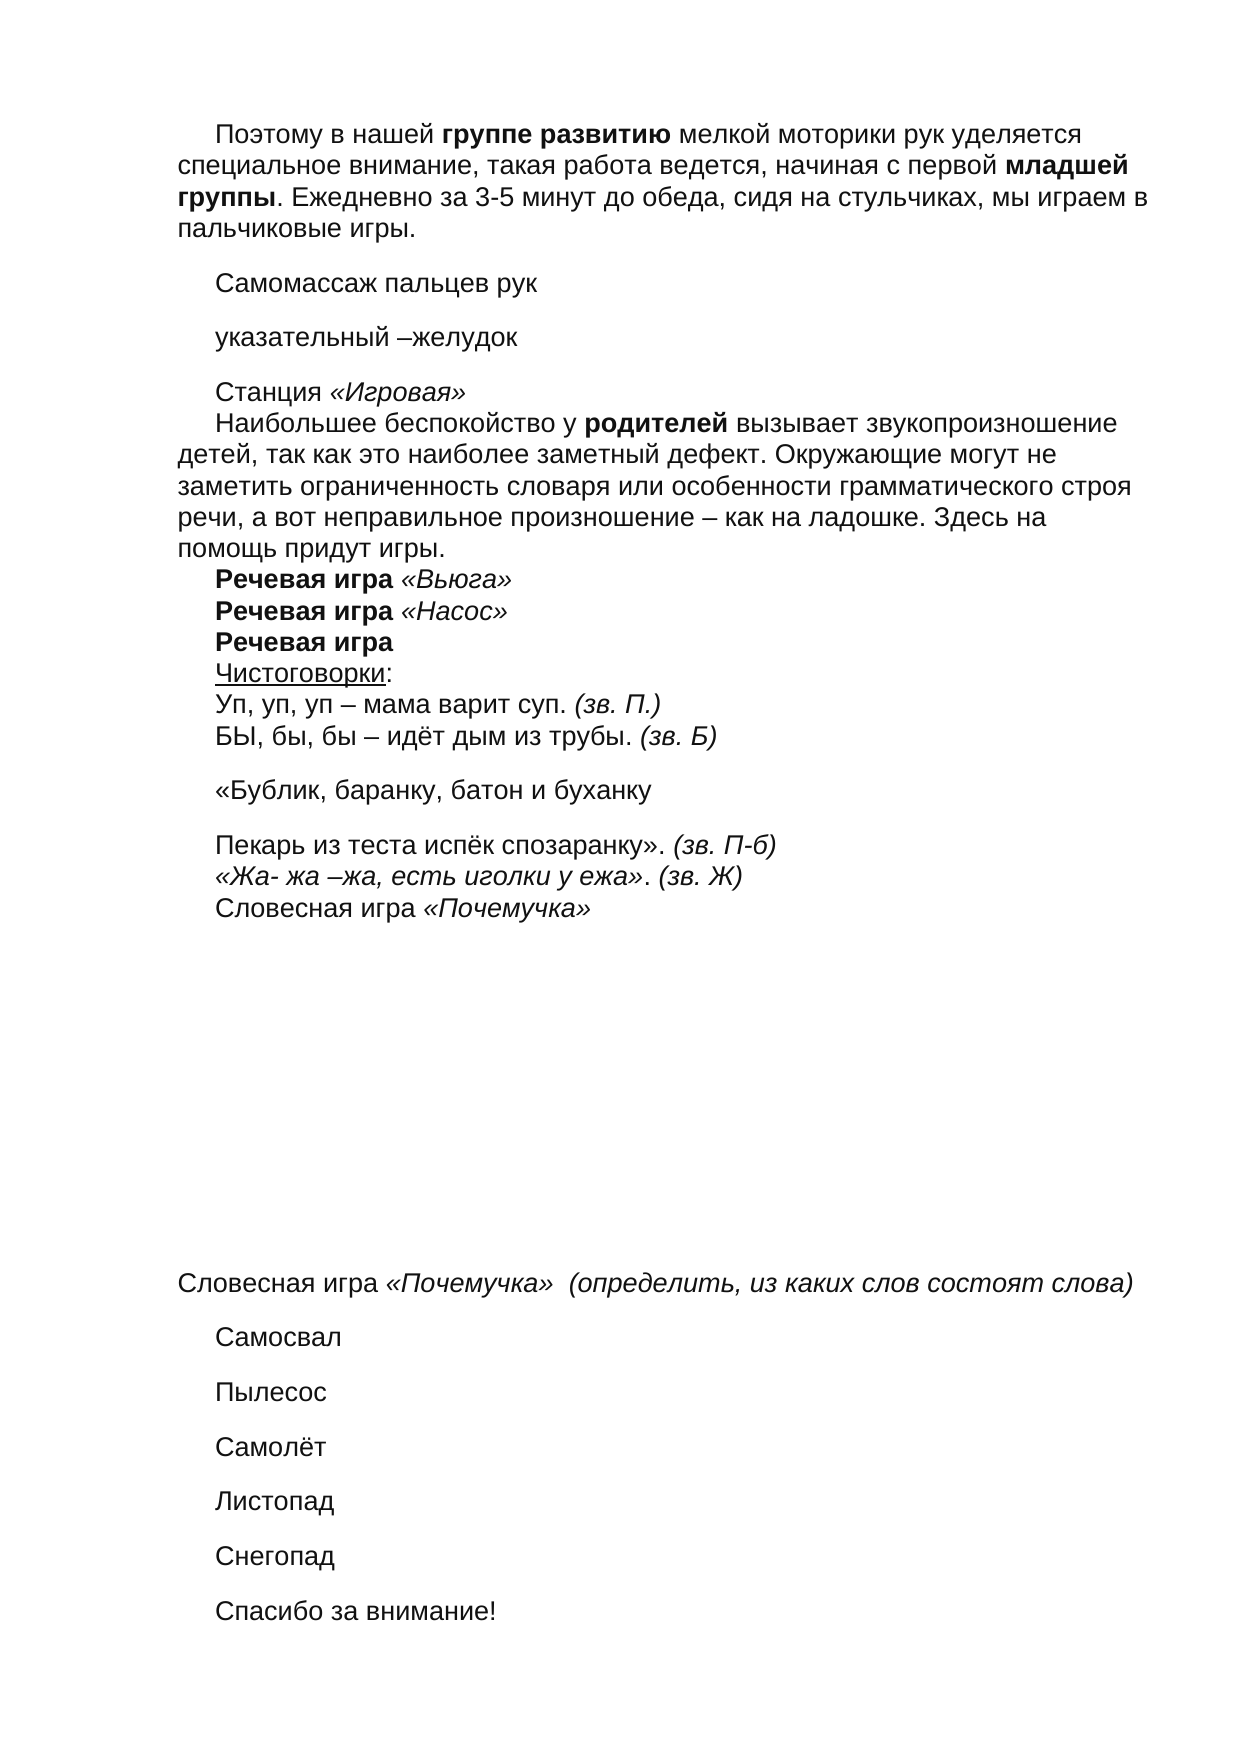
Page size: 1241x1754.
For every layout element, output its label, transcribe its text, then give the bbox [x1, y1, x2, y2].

text Чистоговорки: [177, 657, 1152, 688]
text Самомассаж пальцев рук [177, 267, 1152, 298]
text Самосвал [177, 1321, 1152, 1352]
text Словесная игра «Почемучка» Словесная игра «Почемучка» (определить, из каких слов состоят слова) [177, 892, 1152, 1298]
text Листопад [177, 1485, 1152, 1517]
text Поэтому в нашей группе развитию мелкой моторики рук уделяется специальное внимание, такая работа ведется, начиная с первой младшей группы. Ежедневно за 3-5 минут до обеда, сидя на стульчиках, мы играем в пальчиковые игры. [177, 118, 1152, 243]
text Речевая игра [177, 626, 1152, 657]
text Самолёт [177, 1431, 1152, 1462]
text Спасибо за внимание! [177, 1595, 1152, 1626]
text Наибольшее беспокойство у родителей вызывает звукопроизношение детей, так как это наиболее заметный дефект. Окружающие могут не заметить ограниченность словаря или особенности грамматического строя речи, а вот неправильное произношение – как на ладошке. Здесь на помощь придут игры. [177, 407, 1152, 563]
text Снегопад [177, 1540, 1152, 1571]
text Пылесос [177, 1376, 1152, 1407]
text Уп, уп, уп – мама варит суп. (зв. П.) [177, 688, 1152, 720]
text Речевая игра «Насос» [177, 595, 1152, 626]
text БЫ, бы, бы – идёт дым из трубы. (зв. Б) [177, 720, 1152, 751]
text Пекарь из теста испёк спозаранку». (зв. П-б) [177, 829, 1152, 860]
text Речевая игра «Вьюга» [177, 563, 1152, 595]
text «Жа- жа –жа, есть иголки у ежа». (зв. Ж) [177, 860, 1152, 892]
text «Бублик, баранку, батон и буханку [177, 774, 1152, 806]
text указательный –желудок [177, 321, 1152, 352]
text Станция «Игровая» [177, 376, 1152, 407]
